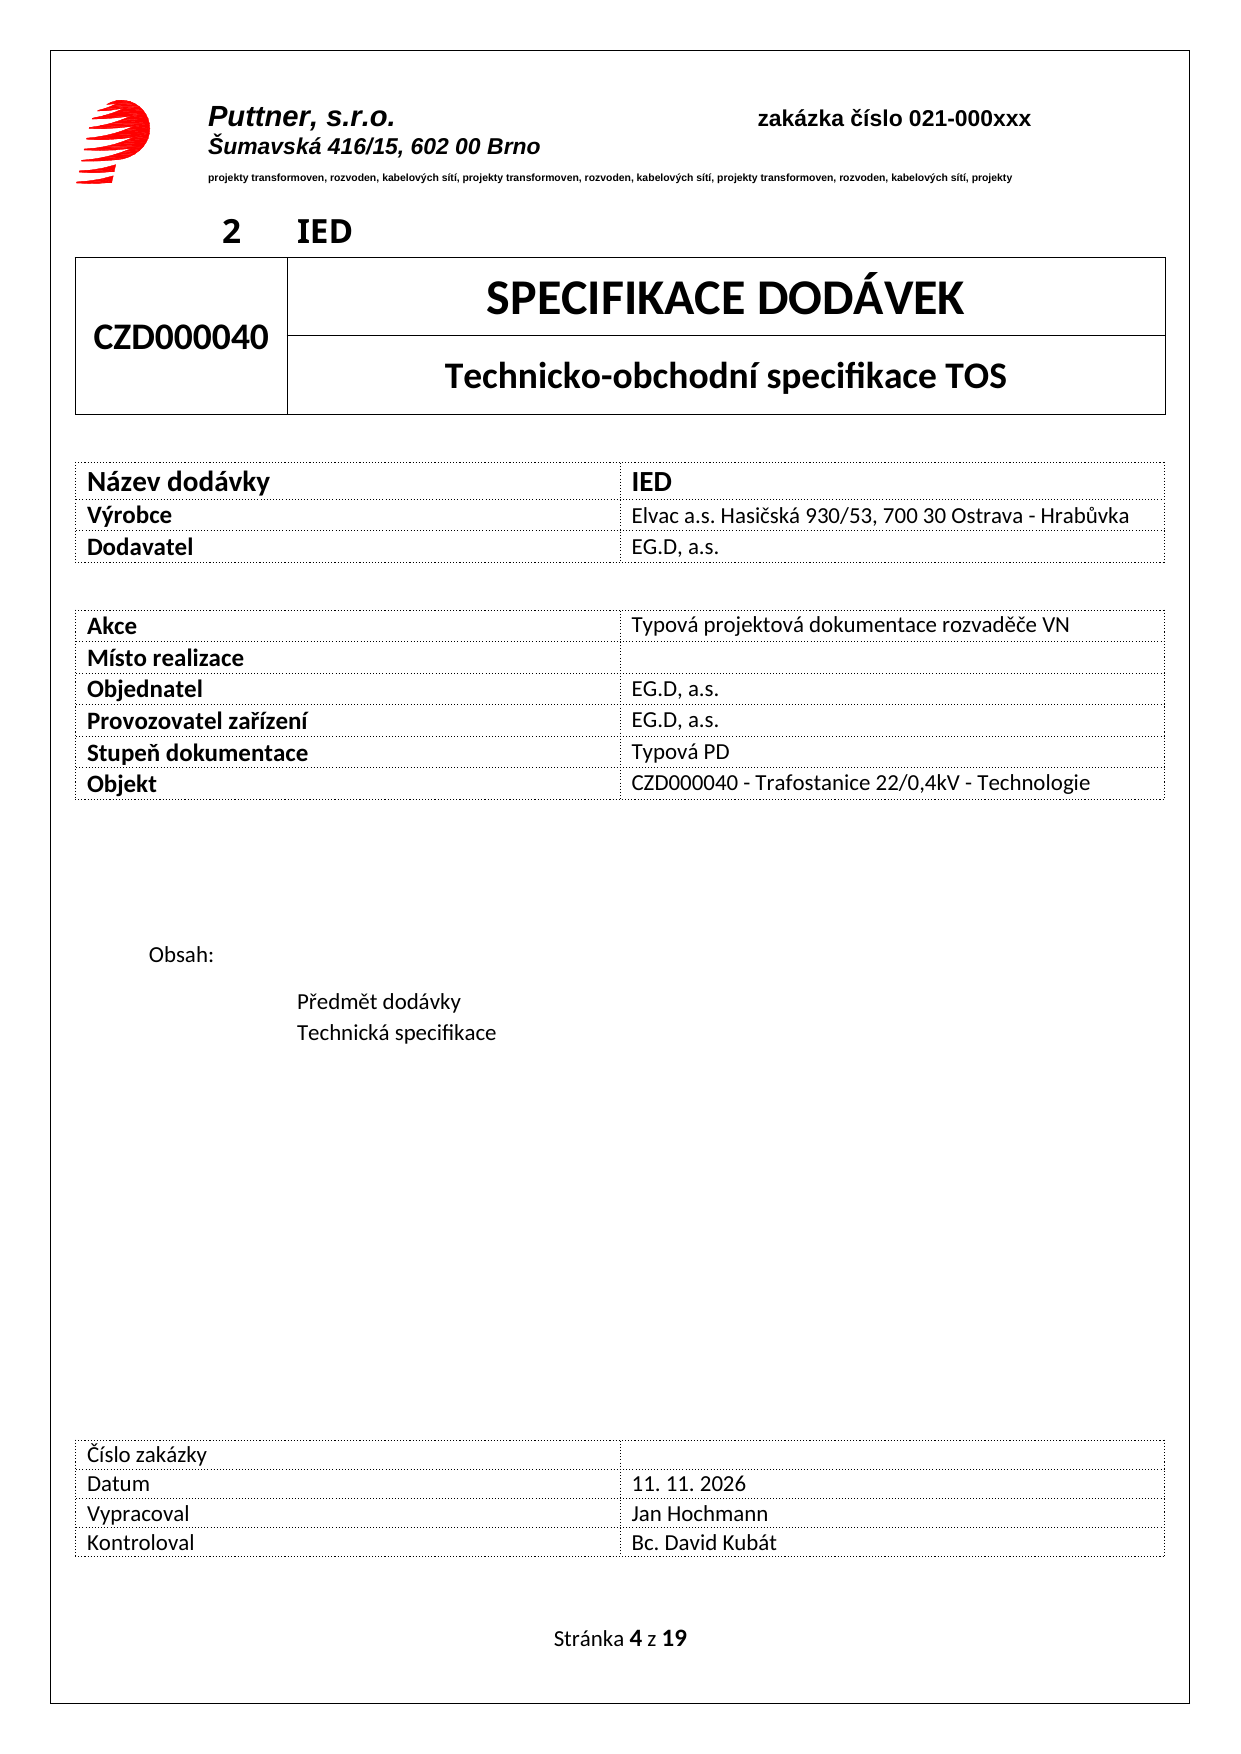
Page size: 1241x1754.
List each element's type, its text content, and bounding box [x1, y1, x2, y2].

text Obsah: [75, 941, 1165, 968]
table_cell Provozovatel zařízení [76, 704, 620, 736]
table_cell Vypracoval [76, 1498, 620, 1527]
table_cell EG.D, a.s. [620, 704, 1165, 736]
table_cell [620, 641, 1165, 673]
table_header Název dodávky [76, 462, 620, 498]
table_header Číslo zakázky [76, 1440, 620, 1468]
table_cell Datum [76, 1469, 620, 1498]
table_header [620, 1440, 1165, 1468]
table_cell Dodavatel [76, 530, 620, 562]
table_cell Bc. David Kubát [620, 1527, 1165, 1556]
table_cell Typová PD [620, 736, 1165, 767]
table_header CZD000040 [76, 258, 287, 414]
table_cell EG.D, a.s. [620, 673, 1165, 704]
subtitle IED [222, 208, 1165, 253]
table_cell Objekt [76, 767, 620, 799]
table_cell Kontroloval [76, 1527, 620, 1556]
table_header Akce [76, 610, 620, 641]
table_cell 6. 5. 2021 [620, 1469, 1165, 1498]
table_cell Elvac a.s. Hasičská 930/53, 700 30 Ostrava - Hrabůvka [620, 499, 1165, 530]
table_cell Výrobce [76, 499, 620, 530]
table_cell Jan Hochmann [620, 1498, 1165, 1527]
table_header Typová projektová dokumentace rozvaděče VN [620, 610, 1165, 641]
table_header SPECIFIKACE DODÁVEK [288, 258, 1165, 335]
list Předmět dodávky [297, 987, 1165, 1015]
table_header IED [620, 462, 1165, 498]
table_cell Místo realizace [76, 641, 620, 673]
table_cell EG.D, a.s. [620, 530, 1165, 562]
table_cell Technicko-obchodní specifikace TOS [288, 336, 1165, 414]
table_cell CZD000040 - Trafostanice 22/0,4kV - Technologie [620, 767, 1165, 799]
table_cell Objednatel [76, 673, 620, 704]
table_cell Stupeň dokumentace [76, 736, 620, 767]
list Technická specifikace [297, 1018, 1165, 1046]
